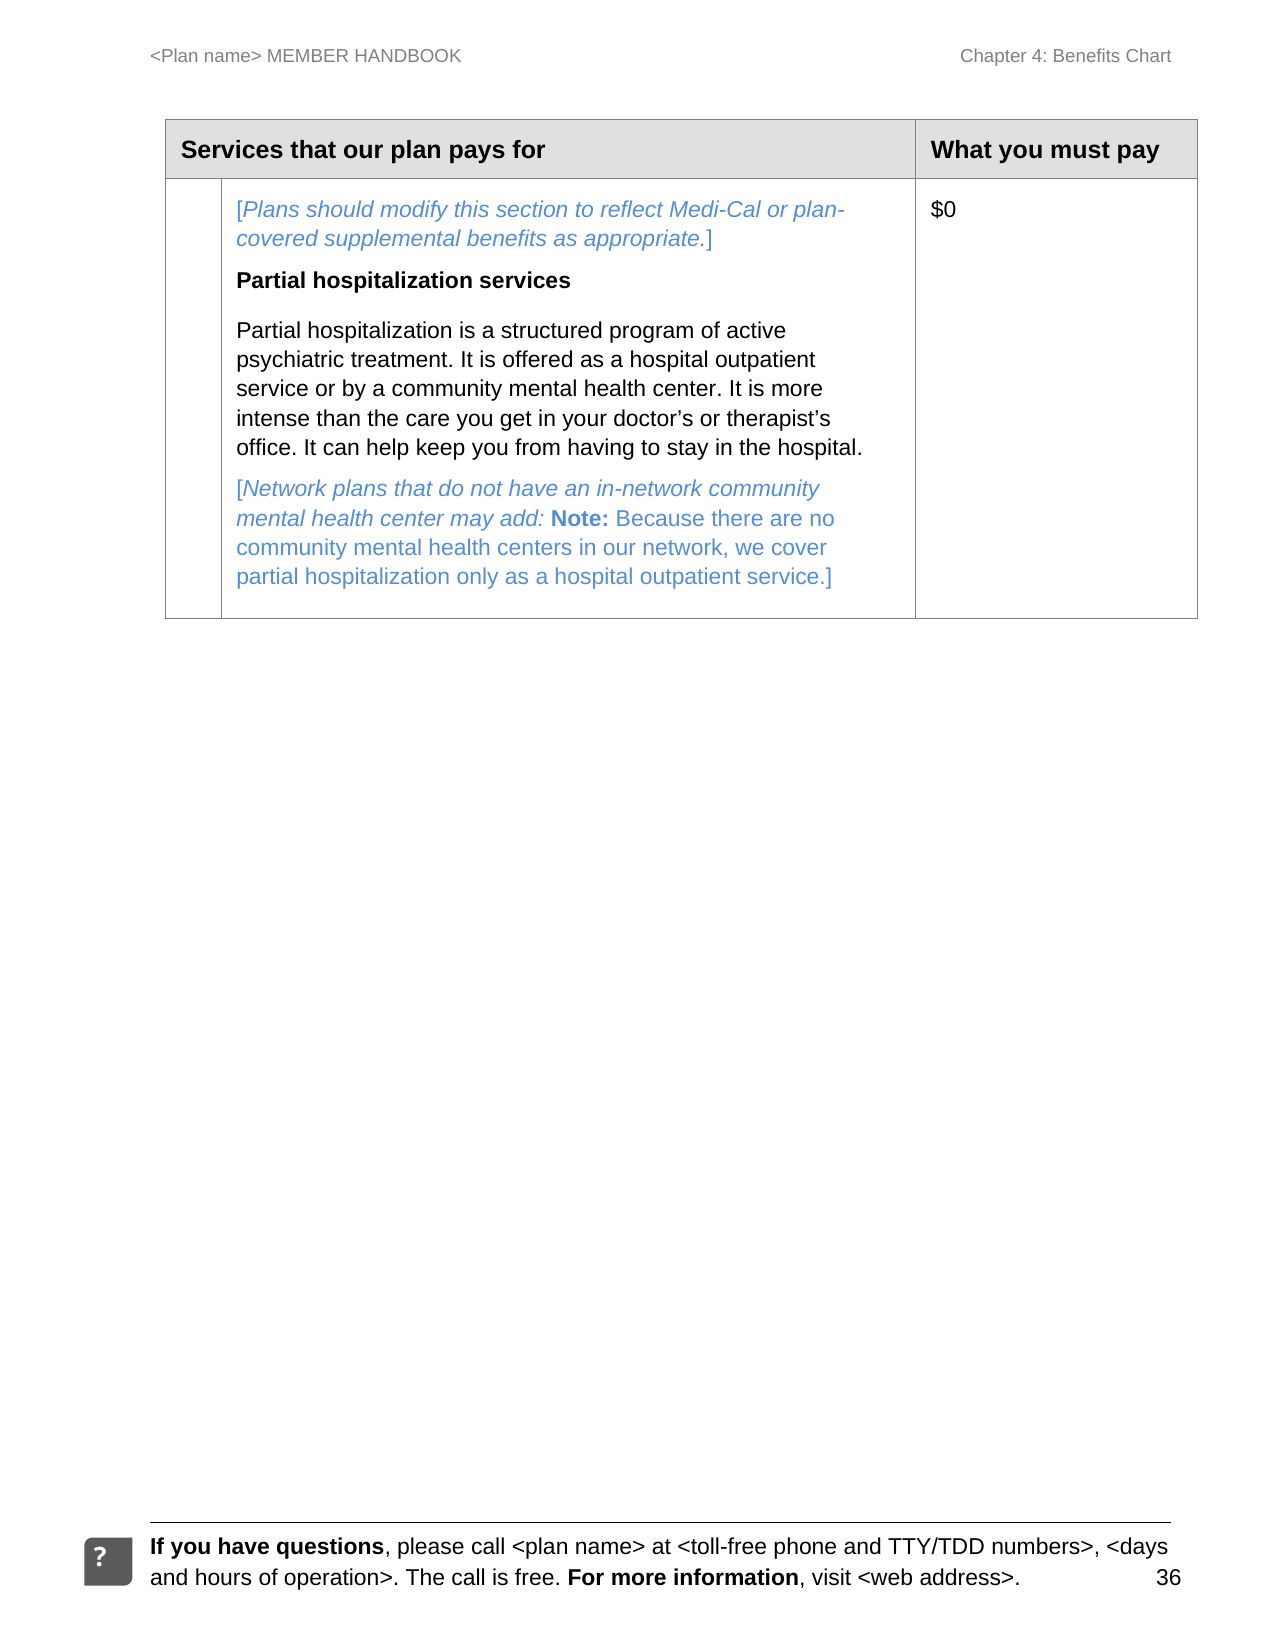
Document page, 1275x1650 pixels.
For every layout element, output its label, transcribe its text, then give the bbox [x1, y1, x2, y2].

table_header What you must pay [916, 120, 1197, 178]
table_header Services that our plan pays for [166, 120, 915, 178]
table_cell [166, 179, 221, 618]
table_cell $0 [916, 179, 1197, 618]
table_cell [Plans should modify this section to reflect Medi-Cal or plan-covered supplemental benefits as appropriate.] Partial hospitalization services Partial hospitalization is a structured program of active psychiatric treatment. It is offered as a hospital outpatient service or by a community mental health center. It is more intense than the care you get in your doctor’s or therapist’s office. It can help keep you from having to stay in the hospital. [Network plans that do not have an in-network community mental health center may add: Note: Because there are no community mental health centers in our network, we cover partial hospitalization only as a hospital outpatient service.] [222, 179, 915, 618]
